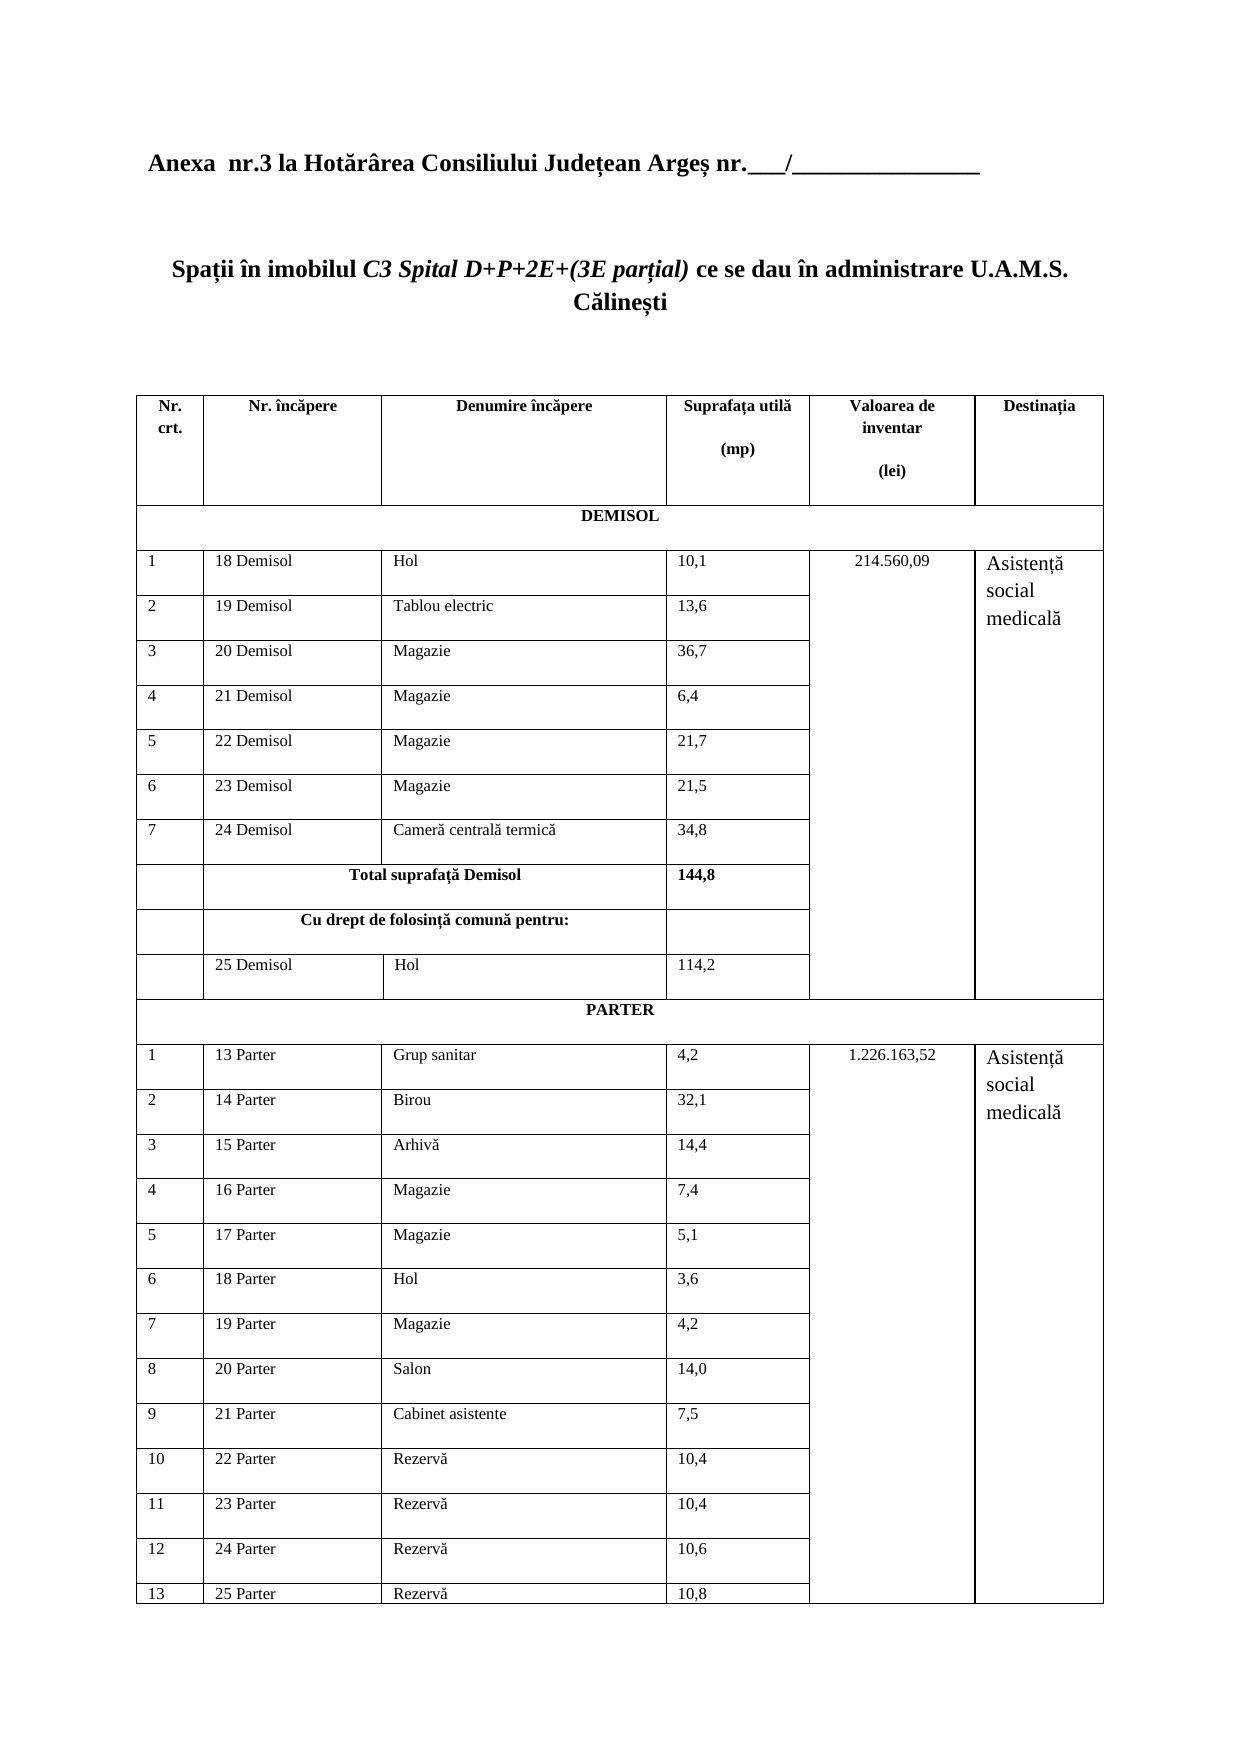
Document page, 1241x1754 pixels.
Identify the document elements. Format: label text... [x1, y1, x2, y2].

table_cell Total suprafață Demisol [204, 865, 666, 909]
table_cell 5 [137, 730, 203, 774]
table_header Denumire încăpere [382, 396, 666, 505]
table_cell Rezervă [382, 1539, 666, 1582]
table_cell 7,5 [667, 1404, 809, 1448]
table_cell Rezervă [382, 1449, 666, 1493]
table_cell 14 Parter [204, 1090, 381, 1133]
table_cell 9 [137, 1404, 203, 1448]
table_cell Magazie [382, 775, 666, 819]
table_cell Magazie [382, 730, 666, 774]
table_cell [137, 910, 203, 954]
text Anexa nr.3 la Hotărârea Consiliului Județean Argeș nr.___/_______________ [148, 148, 1093, 176]
table_cell 18 Demisol [204, 551, 381, 595]
table_cell 24 Demisol [204, 820, 381, 864]
table_cell Hol [384, 955, 666, 999]
table_cell 2 [137, 596, 203, 639]
table_cell 3,6 [667, 1269, 809, 1313]
table_cell Hol [382, 1269, 666, 1313]
table_cell 144,8 [667, 865, 809, 909]
table_cell 10,1 [667, 551, 809, 595]
table_cell 214.560,09 [810, 551, 974, 999]
table_cell 14,0 [667, 1359, 809, 1403]
table_cell Asistență social medicală [976, 551, 1103, 999]
table_cell 5,1 [667, 1224, 809, 1268]
table_header Nr. crt. [137, 396, 203, 505]
table_cell 7 [137, 820, 203, 864]
table_cell Rezervă [382, 1494, 666, 1537]
table_cell 14,4 [667, 1135, 809, 1178]
table_cell 11 [137, 1494, 203, 1537]
table_cell 10,6 [667, 1539, 809, 1582]
table_cell Cu drept de folosință comună pentru: [204, 910, 666, 954]
table_cell 7,4 [667, 1179, 809, 1223]
table_cell Salon [382, 1359, 666, 1403]
table_cell 2 [137, 1090, 203, 1133]
table_header Nr. încăpere [204, 396, 381, 505]
table_cell Magazie [382, 1224, 666, 1268]
table_cell 22 Parter [204, 1449, 381, 1493]
table_cell 20 Demisol [204, 641, 381, 684]
table_cell Cameră centrală termică [382, 820, 666, 864]
table_cell 32,1 [667, 1090, 809, 1133]
table_cell 21,5 [667, 775, 809, 819]
table_cell 10,4 [667, 1494, 809, 1537]
table_cell 10,8 [667, 1584, 809, 1603]
table_cell 5 [137, 1224, 203, 1268]
table_cell [667, 910, 809, 954]
table_cell 6 [137, 775, 203, 819]
table_cell 4,2 [667, 1314, 809, 1358]
table_cell 13,6 [667, 596, 809, 639]
table_cell 6 [137, 1269, 203, 1313]
table_cell 13 Parter [204, 1045, 381, 1088]
table_cell 19 Demisol [204, 596, 381, 639]
table_cell Hol [382, 551, 666, 595]
table_cell 23 Parter [204, 1494, 381, 1537]
table_cell Arhivă [382, 1135, 666, 1178]
table_header Valoarea de inventar (lei) [810, 396, 974, 505]
table_cell 1 [137, 551, 203, 595]
table_cell 21 Demisol [204, 686, 381, 729]
table_cell 36,7 [667, 641, 809, 684]
table_cell 114,2 [667, 955, 809, 999]
table_cell Asistență social medicală [976, 1045, 1103, 1603]
table_cell 8 [137, 1359, 203, 1403]
table_cell Rezervă [382, 1584, 666, 1603]
table_cell 23 Demisol [204, 775, 381, 819]
table_cell 10 [137, 1449, 203, 1493]
table_cell Magazie [382, 1314, 666, 1358]
table_cell 25 Demisol [204, 955, 383, 999]
table_cell Magazie [382, 641, 666, 684]
table_cell [137, 865, 203, 909]
table_cell 3 [137, 641, 203, 684]
table_cell 10,4 [667, 1449, 809, 1493]
table_cell Magazie [382, 1179, 666, 1223]
table_cell 7 [137, 1314, 203, 1358]
table_cell Cabinet asistente [382, 1404, 666, 1448]
table_cell 12 [137, 1539, 203, 1582]
table_header Suprafața utilă (mp) [667, 396, 809, 505]
table_cell 4 [137, 686, 203, 729]
table_header Destinația [976, 396, 1103, 505]
table_cell 17 Parter [204, 1224, 381, 1268]
table_cell Magazie [382, 686, 666, 729]
table_cell PARTER [137, 1000, 1103, 1044]
table_cell DEMISOL [137, 506, 1103, 550]
table_cell 24 Parter [204, 1539, 381, 1582]
table_cell Tablou electric [382, 596, 666, 639]
table_cell 3 [137, 1135, 203, 1178]
table_cell 16 Parter [204, 1179, 381, 1223]
table_cell Birou [382, 1090, 666, 1133]
table_cell 21,7 [667, 730, 809, 774]
table_cell 6,4 [667, 686, 809, 729]
table_cell 21 Parter [204, 1404, 381, 1448]
table_cell 19 Parter [204, 1314, 381, 1358]
table_cell 1 [137, 1045, 203, 1088]
table_cell 15 Parter [204, 1135, 381, 1178]
table_cell 20 Parter [204, 1359, 381, 1403]
table_cell 18 Parter [204, 1269, 381, 1313]
table_cell 25 Parter [204, 1584, 381, 1603]
table_cell [137, 955, 203, 999]
table_cell 13 [137, 1584, 203, 1603]
table_cell 22 Demisol [204, 730, 381, 774]
table_cell 4,2 [667, 1045, 809, 1088]
table_cell 1.226.163,52 [810, 1045, 974, 1603]
text Spații în imobilul C3 Spital D+P+2E+(3E parțial) ce se dau în administrare U.A.M.S. Călinești [148, 254, 1093, 316]
table_cell 34,8 [667, 820, 809, 864]
table_cell Grup sanitar [382, 1045, 666, 1088]
table_cell 4 [137, 1179, 203, 1223]
